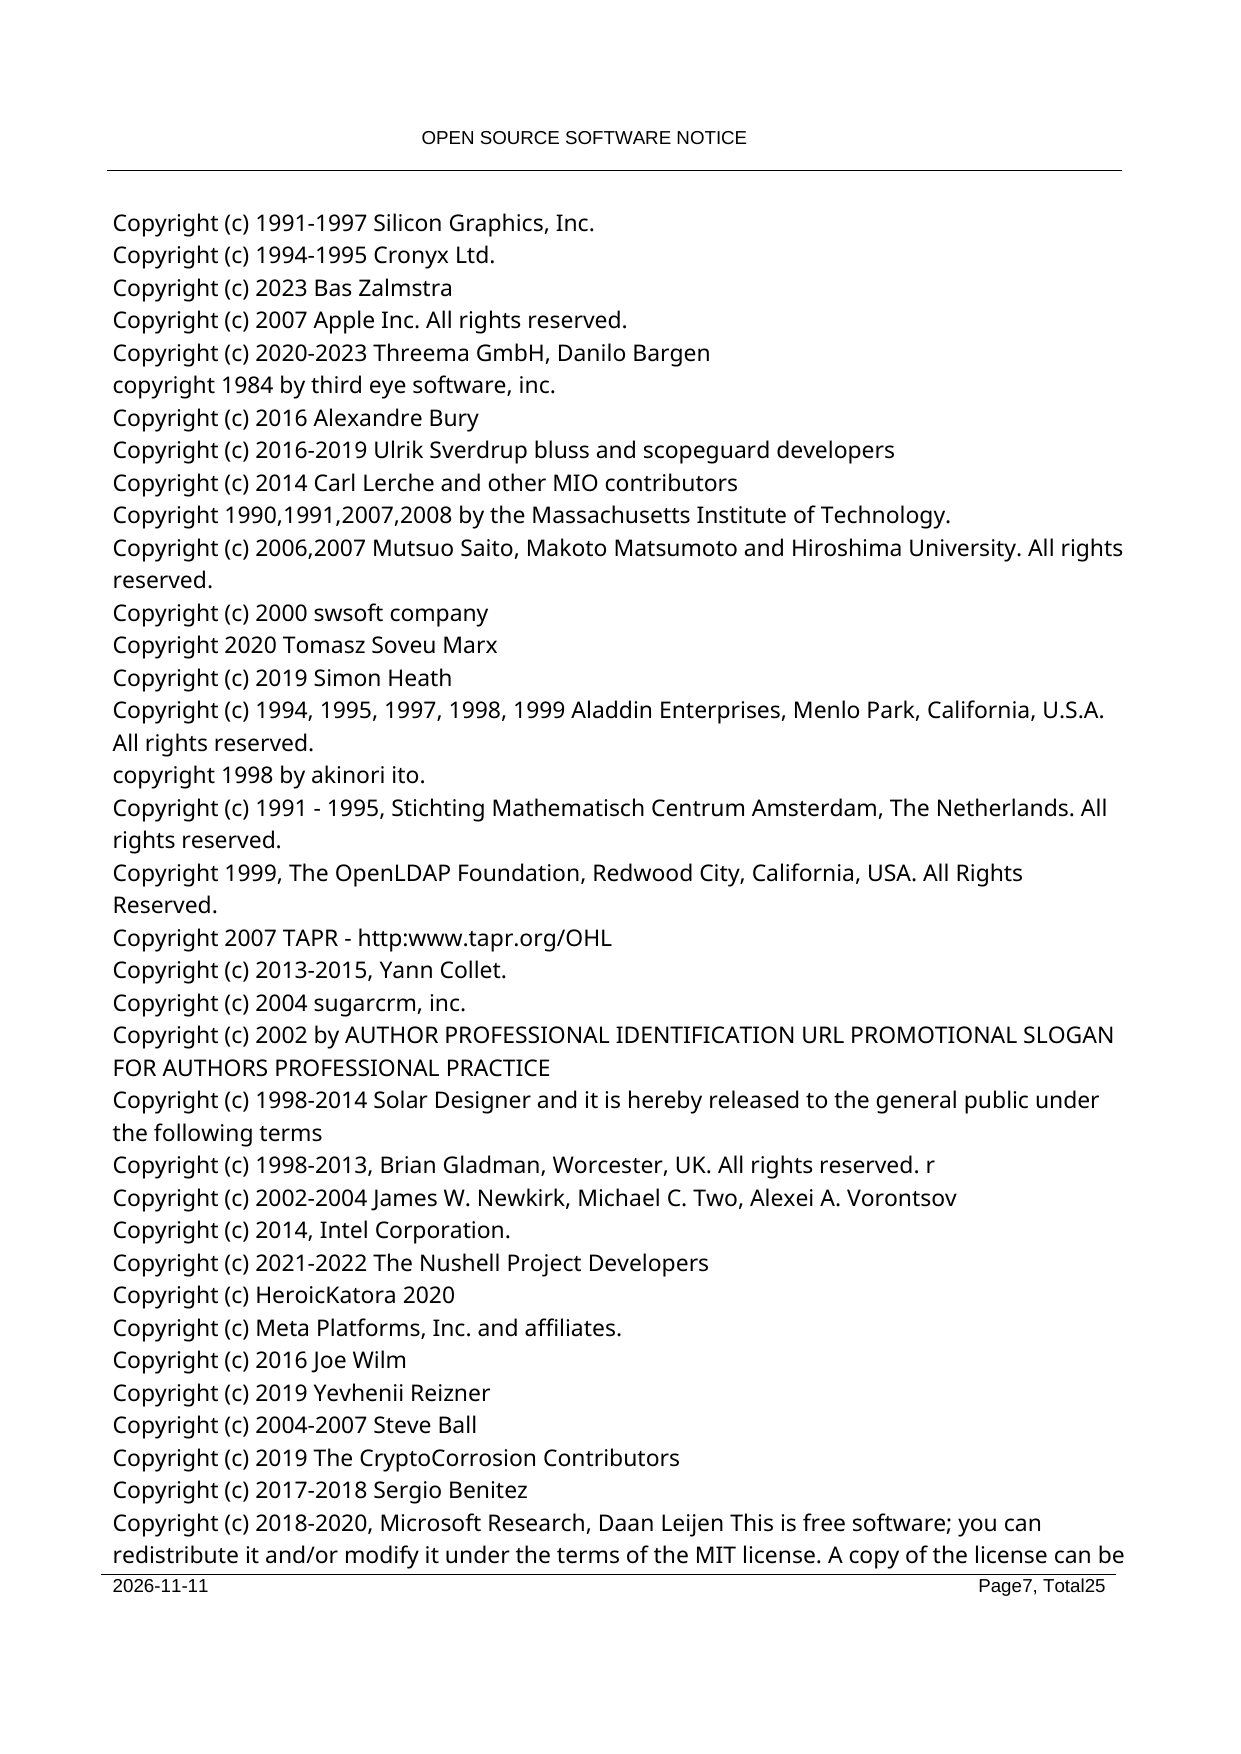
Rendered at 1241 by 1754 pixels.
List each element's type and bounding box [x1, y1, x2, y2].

text [112, 206, 1128, 1571]
